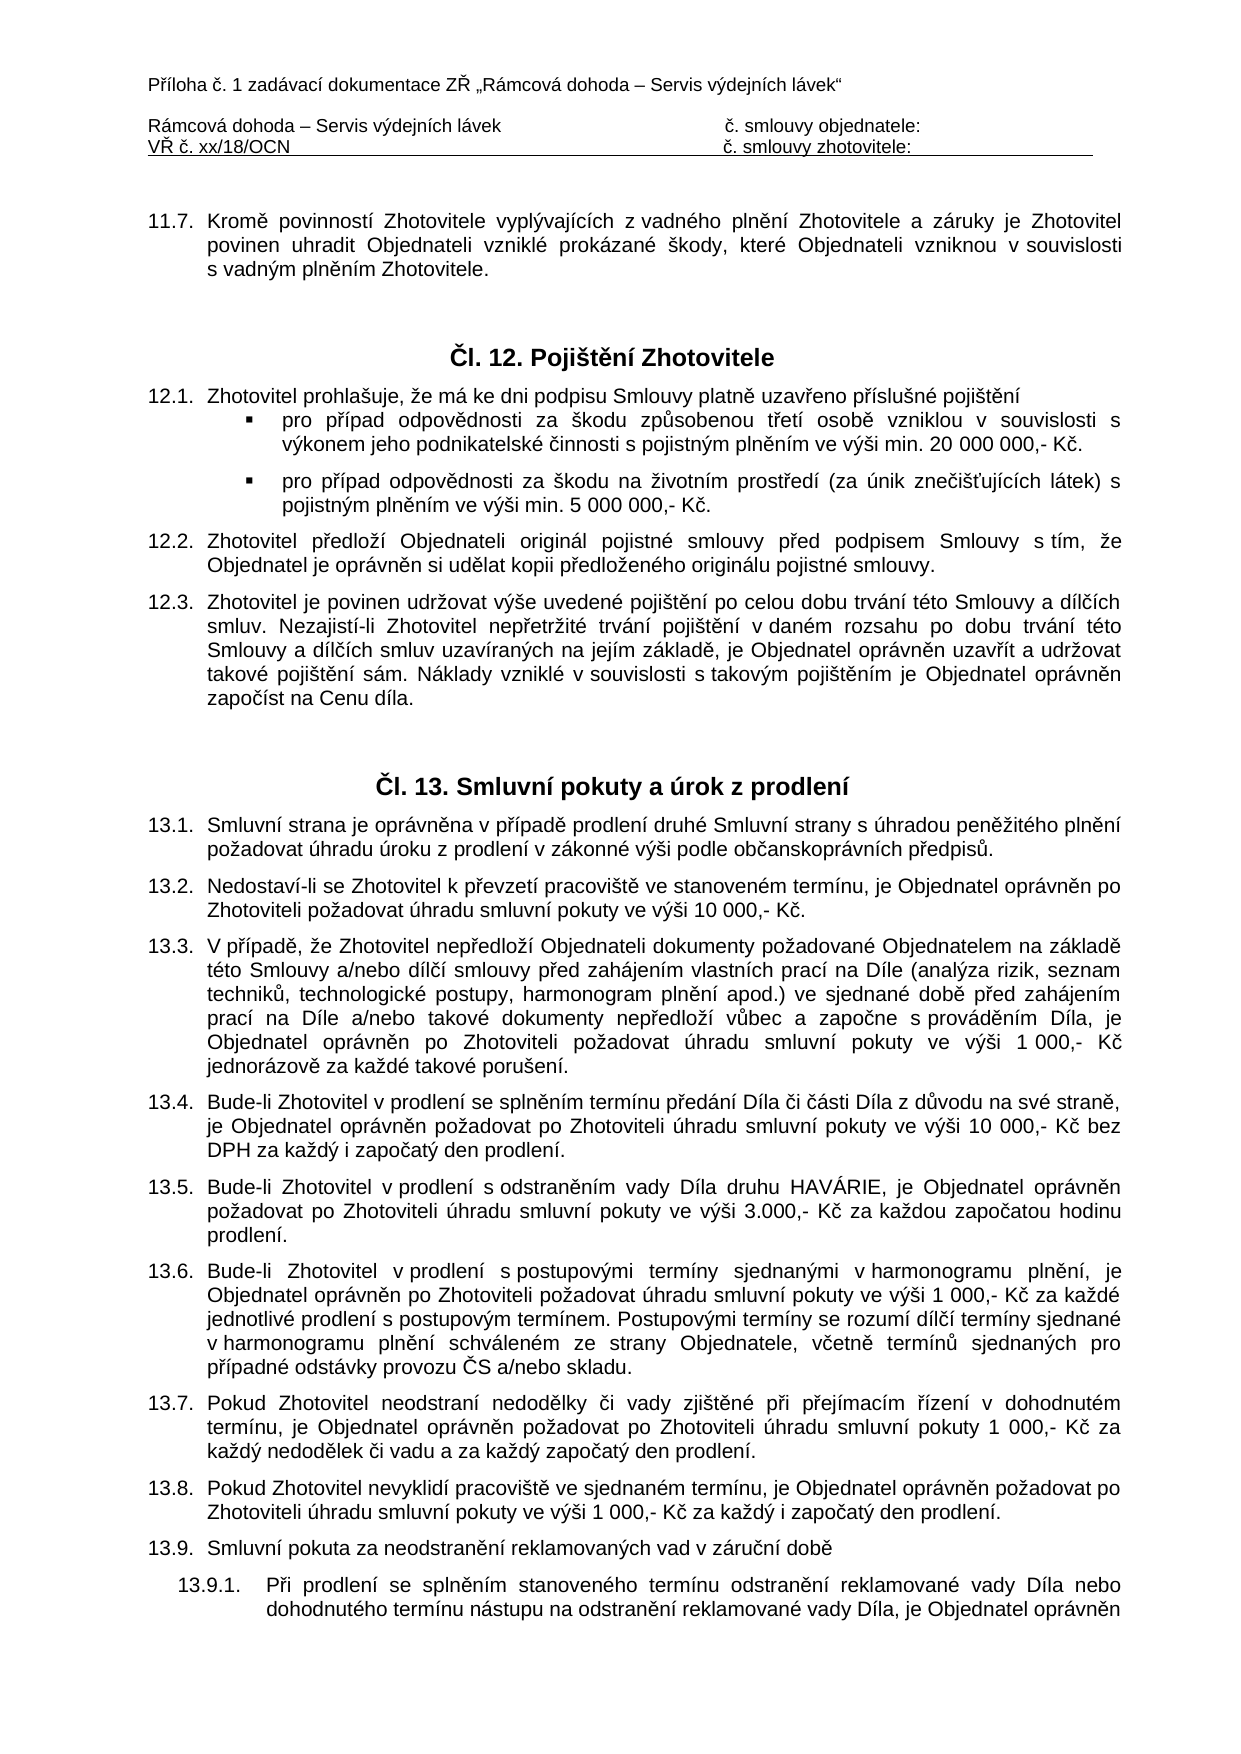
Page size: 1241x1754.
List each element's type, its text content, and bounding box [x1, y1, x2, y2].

text Zhotovitel předloží Objednateli originál pojistné smlouvy před podpisem Smlouvy s tím, že Objednatel je oprávněn si udělat kopii předloženého originálu pojistné smlouvy. [148, 529, 1122, 577]
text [177, 1572, 1122, 1620]
list pro případ odpovědnosti za škodu způsobenou třetí osobě vzniklou v souvislosti s výkonem jeho podnikatelské činnosti s pojistným plněním ve výši min. 20 000 000,- Kč. [244, 408, 1122, 456]
text Bude-li Zhotovitel v prodlení s postupovými termíny sjednanými v harmonogramu plnění, je Objednatel oprávněn po Zhotoviteli požadovat úhradu smluvní pokuty ve výši 1 000,- Kč za každé jednotlivé prodlení s postupovým termínem. Postupovými termíny se rozumí dílčí termíny sjednané v harmonogramu plnění schváleném ze strany Objednatele, včetně termínů sjednaných pro případné odstávky provozu ČS a/nebo skladu. [148, 1259, 1122, 1379]
text V případě, že Zhotovitel nepředloží Objednateli dokumenty požadované Objednatelem na základě této Smlouvy a/nebo dílčí smlouvy před zahájením vlastních prací na Díle (analýza rizik, seznam techniků, technologické postupy, harmonogram plnění apod.) ve sjednané době před zahájením prací na Díle a/nebo takové dokumenty nepředloží vůbec a započne s prováděním Díla, je Objednatel oprávněn po Zhotoviteli požadovat úhradu smluvní pokuty ve výši 1 000,- Kč jednorázově za každé takové porušení. [148, 934, 1122, 1078]
text Bude-li Zhotovitel v prodlení se splněním termínu předání Díla či části Díla z důvodu na své straně, je Objednatel oprávněn požadovat po Zhotoviteli úhradu smluvní pokuty ve výši 10 000,- Kč bez DPH za každý i započatý den prodlení. [148, 1090, 1122, 1162]
text Kromě povinností Zhotovitele vyplývajících z vadného plnění Zhotovitele a záruky je Zhotovitel povinen uhradit Objednateli vzniklé prokázané škody, které Objednateli vzniknou v souvislosti s vadným plněním Zhotovitele. [148, 208, 1122, 280]
list pro případ odpovědnosti za škodu na životním prostředí (za únik znečišťujících látek) s pojistným plněním ve výši min. 5 000 000,- Kč. [244, 469, 1122, 517]
text Pokud Zhotovitel neodstraní nedodělky či vady zjištěné při přejímacím řízení v dohodnutém termínu, je Objednatel oprávněn požadovat po Zhotoviteli úhradu smluvní pokuty 1 000,- Kč za každý nedodělek či vadu a za každý započatý den prodlení. [148, 1391, 1122, 1463]
list Smluvní pokuty a úrok z prodlení [102, 772, 1122, 801]
text Smluvní pokuta za neodstranění reklamovaných vad v záruční době [148, 1536, 1122, 1560]
text Smluvní strana je oprávněna v případě prodlení druhé Smluvní strany s úhradou peněžitého plnění požadovat úhradu úroku z prodlení v zákonné výši podle občanskoprávních předpisů. [148, 813, 1122, 861]
list Pojištění Zhotovitele [102, 343, 1122, 372]
text Bude-li Zhotovitel v prodlení s odstraněním vady Díla druhu HAVÁRIE, je Objednatel oprávněn požadovat po Zhotoviteli úhradu smluvní pokuty ve výši 3.000,- Kč za každou započatou hodinu prodlení. [148, 1174, 1122, 1246]
text Zhotovitel prohlašuje, že má ke dni podpisu Smlouvy platně uzavřeno příslušné pojištění [148, 384, 1122, 408]
text Nedostaví-li se Zhotovitel k převzetí pracoviště ve stanoveném termínu, je Objednatel oprávněn po Zhotoviteli požadovat úhradu smluvní pokuty ve výši 10 000,- Kč. [148, 873, 1122, 921]
text Pokud Zhotovitel nevyklidí pracoviště ve sjednaném termínu, je Objednatel oprávněn požadovat po Zhotoviteli úhradu smluvní pokuty ve výši 1 000,- Kč za každý i započatý den prodlení. [148, 1476, 1122, 1523]
text Zhotovitel je povinen udržovat výše uvedené pojištění po celou dobu trvání této Smlouvy a dílčích smluv. Nezajistí-li Zhotovitel nepřetržité trvání pojištění v daném rozsahu po dobu trvání této Smlouvy a dílčích smluv uzavíraných na jejím základě, je Objednatel oprávněn uzavřít a udržovat takové pojištění sám. Náklady vzniklé v souvislosti s takovým pojištěním je Objednatel oprávněn započíst na Cenu díla. [148, 589, 1122, 709]
